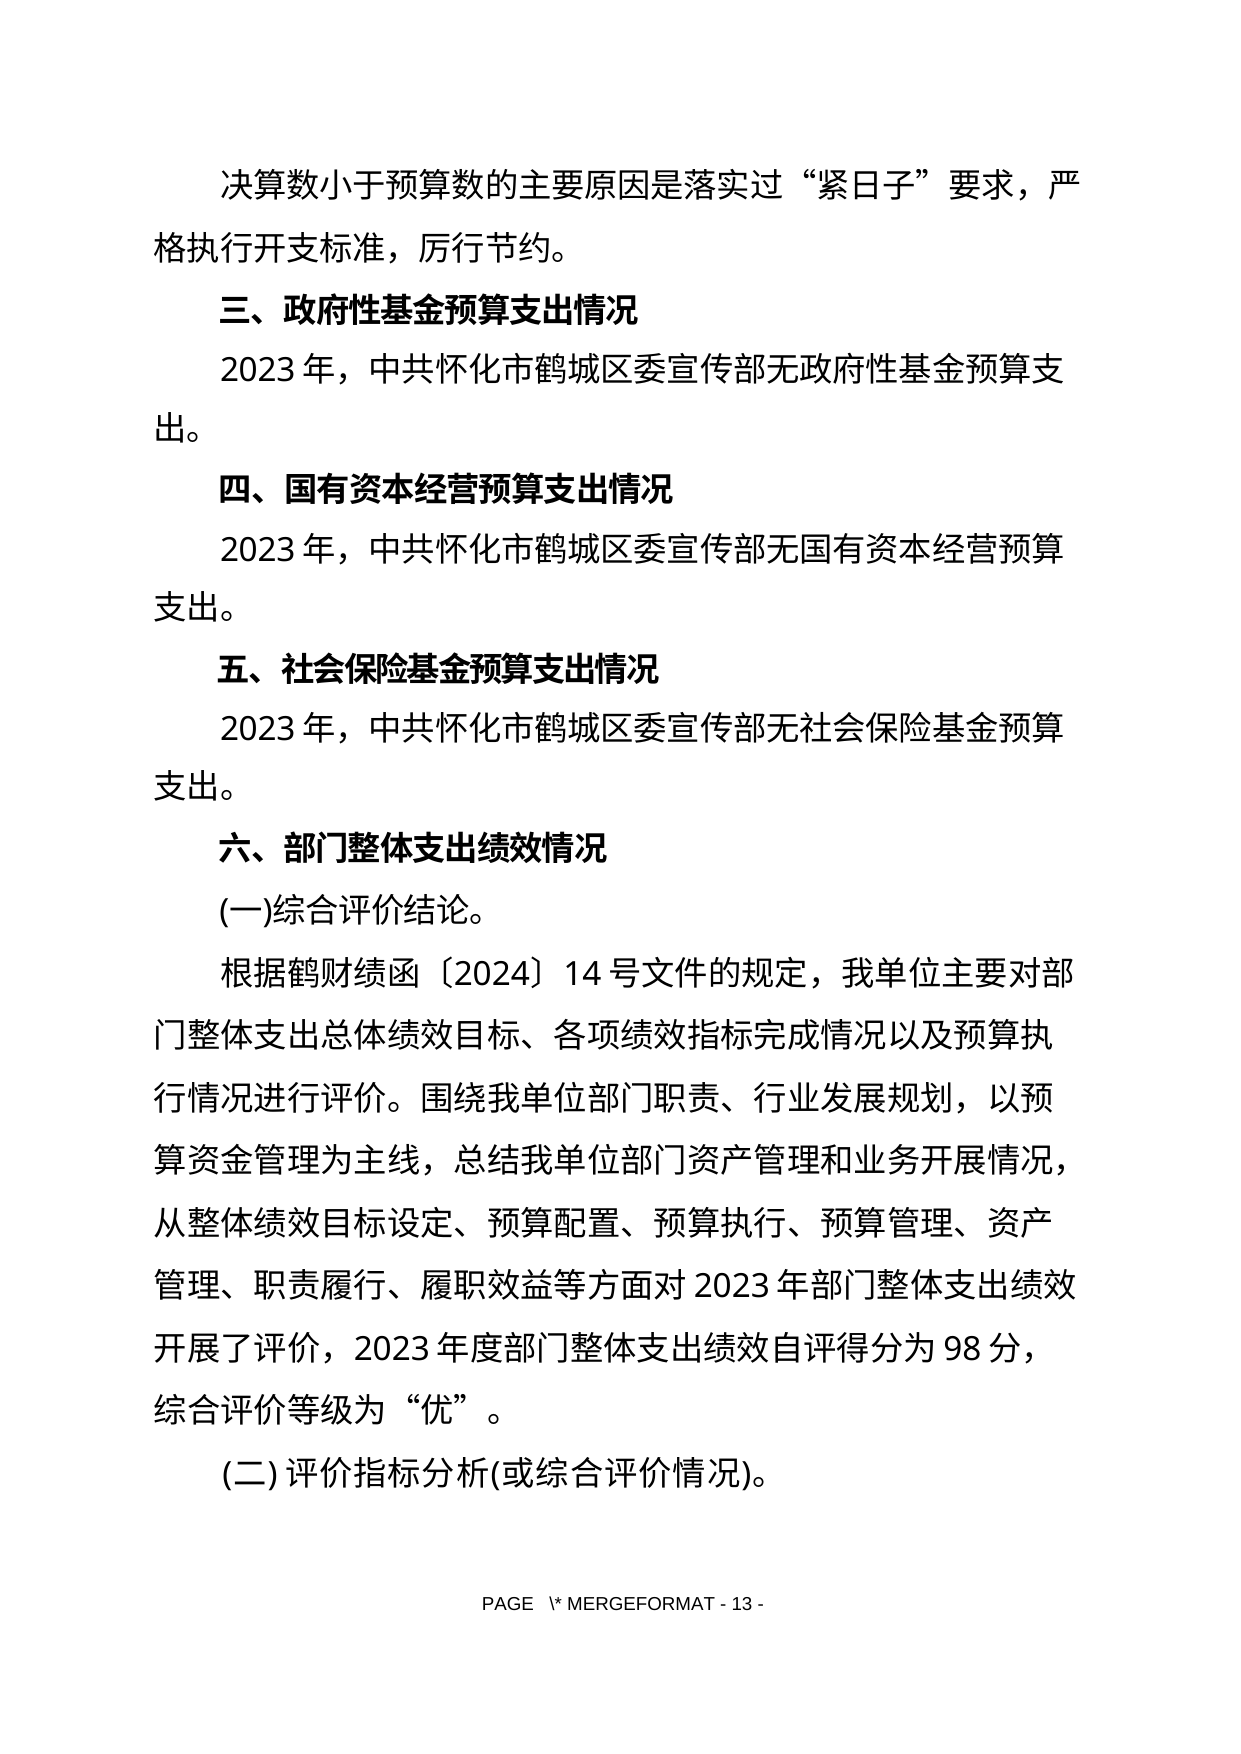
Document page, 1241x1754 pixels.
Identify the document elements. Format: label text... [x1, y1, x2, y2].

text 决算数小于预算数的主要原因是落实过“紧日子”要求，严格执行开支标准，厉行节约。 [153, 148, 1087, 273]
text 2023年，中共怀化市鹤城区委宣传部无国有资本经营预算支出。 [153, 514, 1087, 631]
text 六、部门整体支出绩效情况 [153, 810, 1087, 873]
list 评价指标分析(或综合评价情况)。 [153, 1435, 1087, 1498]
list 国有资本经营预算支出情况 [153, 452, 1087, 514]
list 社会保险基金预算支出情况 [153, 631, 1087, 693]
text 2023年，中共怀化市鹤城区委宣传部无政府性基金预算支出。 [153, 335, 1087, 452]
list 政府性基金预算支出情况 [153, 273, 1087, 335]
text (一)综合评价结论。 [153, 873, 1087, 935]
text 2023年，中共怀化市鹤城区委宣传部无社会保险基金预算支出。 [153, 693, 1087, 810]
text 根据鹤财绩函〔2024〕14号文件的规定，我单位主要对部门整体支出总体绩效目标、各项绩效指标完成情况以及预算执行情况进行评价。围绕我单位部门职责、行业发展规划，以预算资金管理为主线，总结我单位部门资产管理和业务开展情况，从整体绩效目标设定、预算配置、预算执行、预算管理、资产管理、职责履行、履职效益等方面对2023年部门整体支出绩效开展了评价，2023年度部门整体支出绩效自评得分为98分，综合评价等级为“优”。 [153, 935, 1087, 1435]
